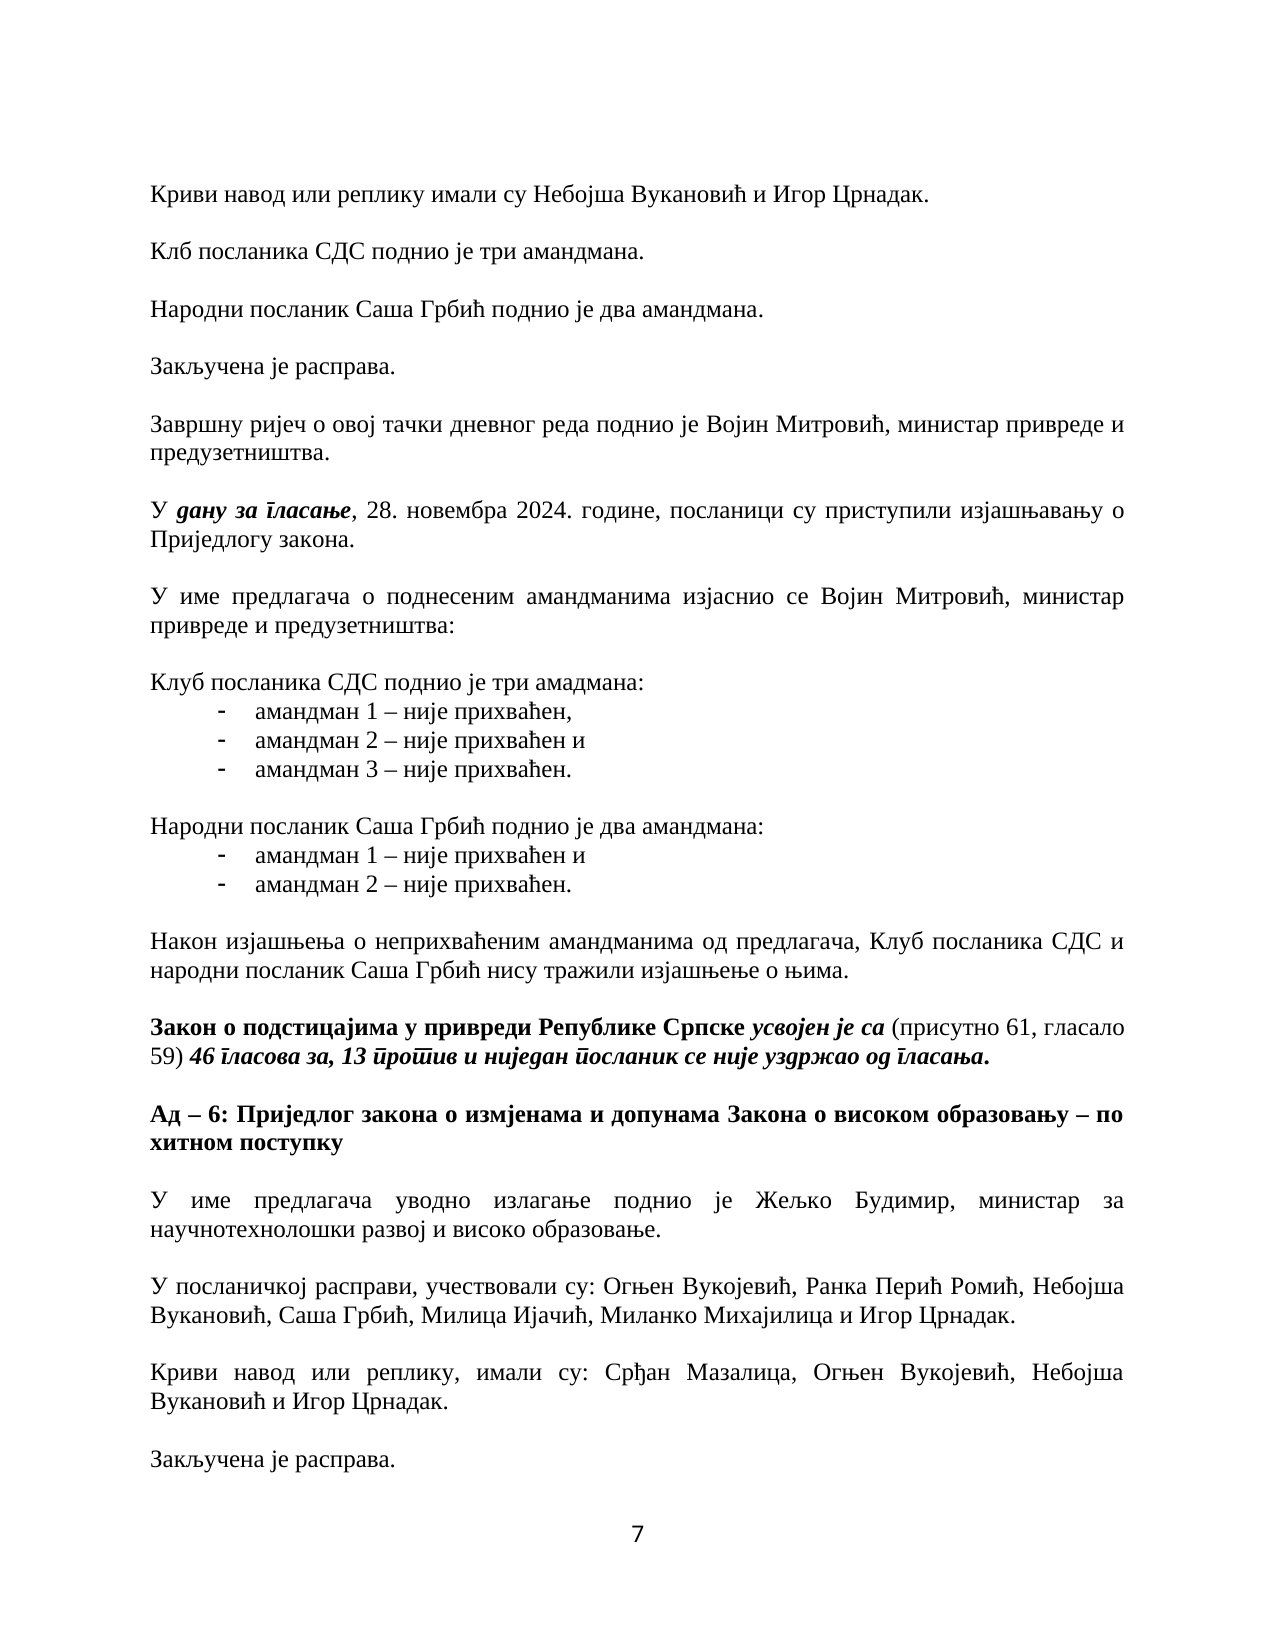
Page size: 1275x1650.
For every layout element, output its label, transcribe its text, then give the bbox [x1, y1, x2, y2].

list амандман 1 – није прихваћен и [217, 840, 1125, 869]
list амандман 2 – није прихваћен и [217, 725, 1125, 754]
list амандман 1 – није прихваћен, [217, 696, 1125, 725]
text У име предлагача о поднесеним амандманима изјаснио се Војин Митровић, министар привреде и предузетништва: [150, 581, 1125, 639]
text Ад – 6: Приједлог закона о измјенама и допунама Закона о високом образовању – по хитном поступку [150, 1099, 1125, 1156]
list амандман 3 – није прихваћен. [217, 754, 1125, 782]
text Закључена је расправа. [150, 1444, 1125, 1472]
text Клуб посланика СДС поднио је три амадмана: [150, 667, 1125, 696]
text Клб посланика СДС поднио је три амандмана. [150, 236, 1125, 265]
text Закон о подстицајима у привреди Републике Српске усвојен је са (присутно 61, гласало 59) 46 гласова за, 13 против и ниједан посланик се није уздржао од гласања. [150, 1012, 1125, 1070]
text Криви навод или реплику имали су Небојша Вукановић и Игор Црнадак. [150, 179, 1125, 207]
list амандман 2 – није прихваћен. [217, 869, 1125, 897]
text Завршну ријеч о овој тачки дневног реда поднио је Војин Митровић, министар привреде и предузетништва. [150, 409, 1125, 466]
text Након изјашњења о неприхваћеним амандманима од предлагача, Клуб посланика СДС и народни посланик Саша Грбић нису тражили изјашњење о њима. [150, 926, 1125, 984]
text Криви навод или реплику, имали су: Срђан Мазалица, Огњен Вукојевић, Небојша Вукановић и Игор Црнадак. [150, 1357, 1125, 1415]
text Народни посланик Саша Грбић поднио је два амандмана: [150, 811, 1125, 840]
text Народни посланик Саша Грбић поднио је два амандмана. [150, 294, 1125, 322]
text У име предлагача уводно излагање поднио је Жељко Будимир, министар за научнотехнолошки развој и високо образовање. [150, 1185, 1125, 1242]
text У посланичкој расправи, учествовали су: Огњен Вукојевић, Ранка Перић Ромић, Небојша Вукановић, Саша Грбић, Милица Ијачић, Миланко Михајилица и Игор Црнадак. [150, 1271, 1125, 1329]
text У дану за гласање, 28. новембра 2024. године, посланици су приступили изјашњавању о Приједлогу закона. [150, 495, 1125, 552]
text Закључена је расправа. [150, 351, 1125, 380]
